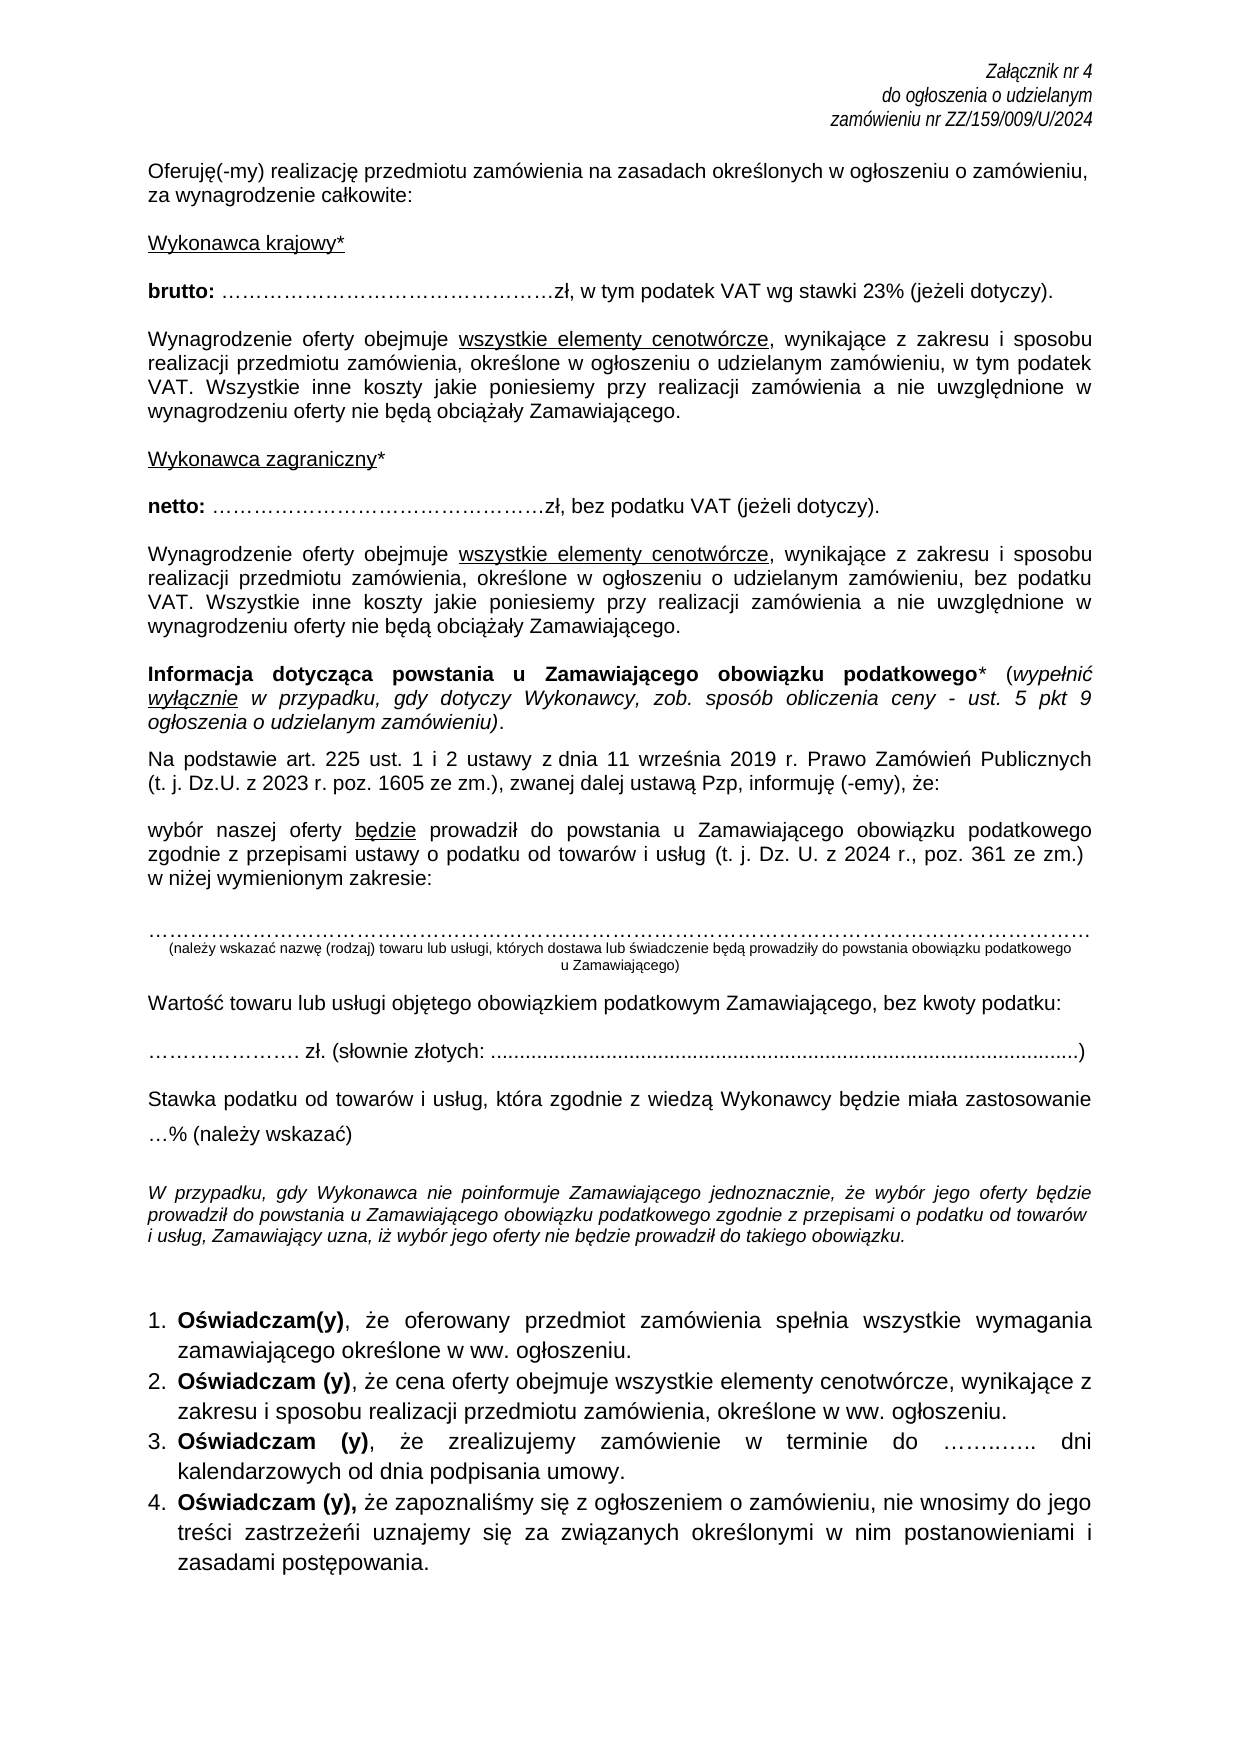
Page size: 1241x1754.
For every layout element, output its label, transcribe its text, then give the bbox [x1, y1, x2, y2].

text Wykonawca krajowy* [148, 231, 1092, 255]
text Informacja dotycząca powstania u Zamawiającego obowiązku podatkowego* (wypełnić wyłącznie w przypadku, gdy dotyczy Wykonawcy, zob. sposób obliczenia ceny - ust. 5 pkt 9 ogłoszenia o udzielanym zamówieniu). [148, 662, 1092, 734]
text Stawka podatku od towarów i usług, która zgodnie z wiedzą Wykonawcy będzie miała zastosowanie …% (należy wskazać) [148, 1086, 1092, 1146]
text Wykonawca zagraniczny* [148, 446, 1092, 470]
text …………………. zł. (słownie złotych: ......................................................................................................) [148, 1038, 1092, 1062]
text Wynagrodzenie oferty obejmuje wszystkie elementy cenotwórcze, wynikające z zakresu i sposobu realizacji przedmiotu zamówienia, określone w ogłoszeniu o udzielanym zamówieniu, w tym podatek VAT. Wszystkie inne koszty jakie poniesiemy przy realizacji zamówienia a nie uwzględnione w wynagrodzeniu oferty nie będą obciążały Zamawiającego. [148, 327, 1092, 422]
text (należy wskazać nazwę (rodzaj) towaru lub usługi, których dostawa lub świadczenie będą prowadziły do powstania obowiązku podatkowego u Zamawiającego) [148, 940, 1092, 974]
text W przypadku, gdy Wykonawca nie poinformuje Zamawiającego jednoznacznie, że wybór jego oferty będzie prowadził do powstania u Zamawiającego obowiązku podatkowego zgodnie z przepisami o podatku od towarów i usług, Zamawiający uzna, iż wybór jego oferty nie będzie prowadził do takiego obowiązku. [148, 1182, 1092, 1247]
list Oświadczam(y), że oferowany przedmiot zamówienia spełnia wszystkie wymagania zamawiającego określone w ww. ogłoszeniu. [148, 1307, 1092, 1364]
text Na podstawie art. 225 ust. 1 i 2 ustawy z dnia 11 września 2019 r. Prawo Zamówień Publicznych (t. j. Dz.U. z 2023 r. poz. 1605 ze zm.), zwanej dalej ustawą Pzp, informuję (-emy), że: [148, 746, 1092, 794]
text Wynagrodzenie oferty obejmuje wszystkie elementy cenotwórcze, wynikające z zakresu i sposobu realizacji przedmiotu zamówienia, określone w ogłoszeniu o udzielanym zamówieniu, bez podatku VAT. Wszystkie inne koszty jakie poniesiemy przy realizacji zamówienia a nie uwzględnione w wynagrodzeniu oferty nie będą obciążały Zamawiającego. [148, 542, 1092, 638]
list Oświadczam (y), że cena oferty obejmuje wszystkie elementy cenotwórcze, wynikające z zakresu i sposobu realizacji przedmiotu zamówienia, określone w ww. ogłoszeniu. [148, 1368, 1092, 1424]
list Oświadczam (y), że zrealizujemy zamówienie w terminie do ……..….. dni kalendarzowych od dnia podpisania umowy. [148, 1428, 1092, 1485]
text wybór naszej oferty będzie prowadził do powstania u Zamawiającego obowiązku podatkowego zgodnie z przepisami ustawy o podatku od towarów i usług (t. j. Dz. U. z 2024 r., poz. 361 ze zm.) w niżej wymienionym zakresie: [148, 818, 1092, 890]
text za wynagrodzenie całkowite: [148, 183, 1092, 207]
text Oferuję(-my) realizację przedmiotu zamówienia na zasadach określonych w ogłoszeniu o zamówieniu, [148, 159, 1092, 183]
text Wartość towaru lub usługi objętego obowiązkiem podatkowym Zamawiającego, bez kwoty podatku: [148, 991, 1092, 1014]
text brutto: …………………………………………zł, w tym podatek VAT wg stawki 23% (jeżeli dotyczy). [148, 279, 1092, 303]
text netto: …………………………………………zł, bez podatku VAT (jeżeli dotyczy). [148, 494, 1092, 518]
list Oświadczam (y), że zapoznaliśmy się z ogłoszeniem o zamówieniu, nie wnosimy do jego treści zastrzeżeńi uznajemy się za związanych określonymi w nim postanowieniami i zasadami postępowania. [148, 1488, 1092, 1575]
